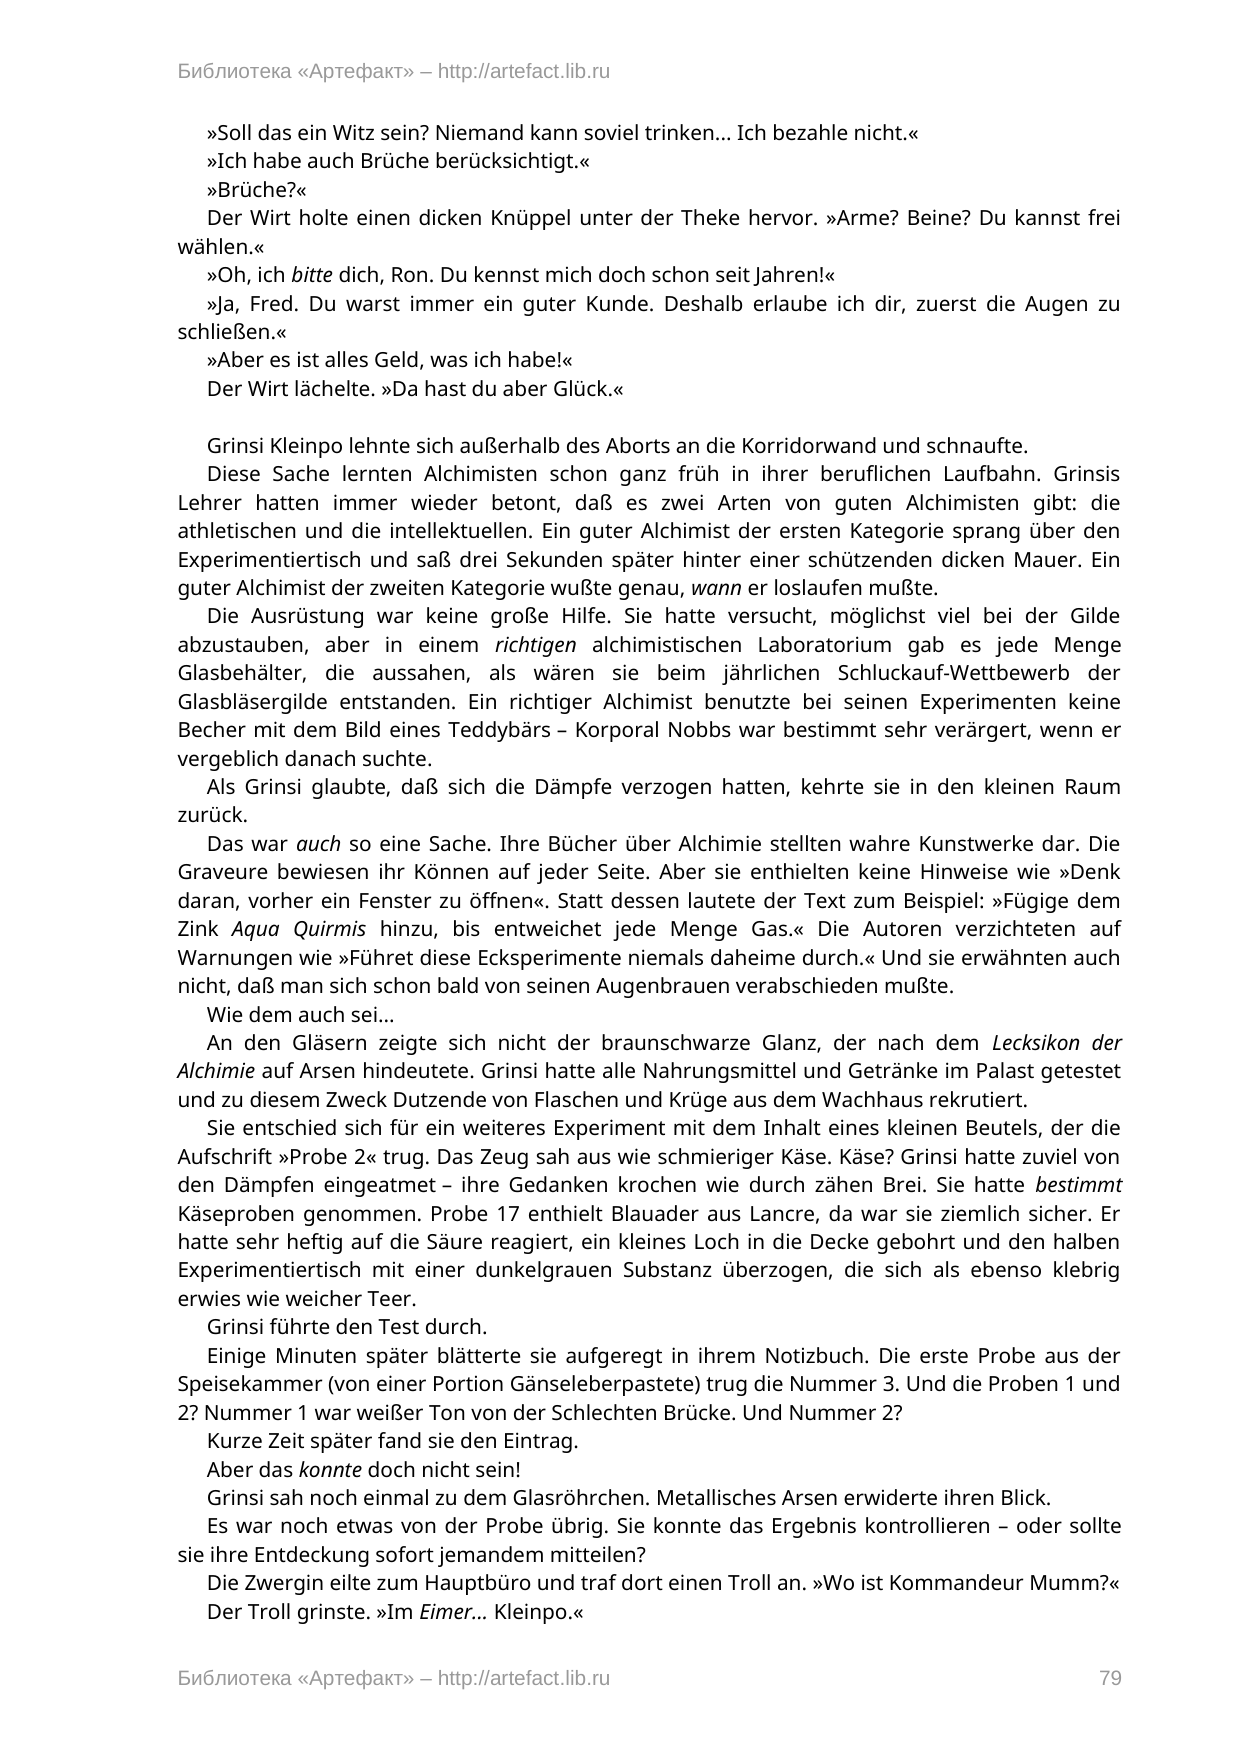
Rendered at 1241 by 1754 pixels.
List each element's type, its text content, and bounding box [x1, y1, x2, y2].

text »Ich habe auch Brüche berücksichtigt.« [177, 147, 1122, 175]
text »Aber es ist alles Geld, was ich habe!« [177, 346, 1122, 374]
text Einige Minuten später blätterte sie aufgeregt in ihrem Notizbuch. Die erste Probe aus der Speisekammer (von einer Portion Gänseleberpastete) trug die Nummer 3. Und die Proben 1 und 2? Nummer 1 war weißer Ton von der Schlechten Brücke. Und Nummer 2? [177, 1341, 1122, 1426]
text Wie dem auch sei... [177, 1000, 1122, 1028]
text Die Zwergin eilte zum Hauptbüro und traf dort einen Troll an. »Wo ist Kommandeur Mumm?« [177, 1568, 1122, 1597]
text Der Wirt holte einen dicken Knüppel unter der Theke hervor. »Arme? Beine? Du kannst frei wählen.« [177, 203, 1122, 260]
text Es war noch etwas von der Probe übrig. Sie konnte das Ergebnis kontrollieren – oder sollte sie ihre Entdeckung sofort jemandem mitteilen? [177, 1512, 1122, 1568]
text Grinsi führte den Test durch. [177, 1312, 1122, 1341]
text Kurze Zeit später fand sie den Eintrag. [177, 1426, 1122, 1455]
text Als Grinsi glaubte, daß sich die Dämpfe verzogen hatten, kehrte sie in den kleinen Raum zurück. [177, 772, 1122, 829]
text Diese Sache lernten Alchimisten schon ganz früh in ihrer beruflichen Laufbahn. Grinsis Lehrer hatten immer wieder betont, daß es zwei Arten von guten Alchimisten gibt: die athletischen und die intellektuellen. Ein guter Alchimist der ersten Kategorie sprang über den Experimentiertisch und saß drei Sekunden später hinter einer schützenden dicken Mauer. Ein guter Alchimist der zweiten Kategorie wußte genau, wann er loslaufen mußte. [177, 459, 1122, 602]
text An den Gläsern zeigte sich nicht der braunschwarze Glanz, der nach dem Lecksikon der Alchimie auf Arsen hindeutete. Grinsi hatte alle Nahrungsmittel und Getränke im Palast getestet und zu diesem Zweck Dutzende von Flaschen und Krüge aus dem Wachhaus rekrutiert. [177, 1028, 1122, 1113]
text Grinsi sah noch einmal zu dem Glasröhrchen. Metallisches Arsen erwiderte ihren Blick. [177, 1483, 1122, 1512]
text Die Ausrüstung war keine große Hilfe. Sie hatte versucht, möglichst viel bei der Gilde abzustauben, aber in einem richtigen alchimistischen Laboratorium gab es jede Menge Glasbehälter, die aussahen, als wären sie beim jährlichen Schluckauf-Wettbewerb der Glasbläsergilde entstanden. Ein richtiger Alchimist benutzte bei seinen Experimenten keine Becher mit dem Bild eines Teddybärs – Korporal Nobbs war bestimmt sehr verärgert, wenn er vergeblich danach suchte. [177, 602, 1122, 772]
text »Soll das ein Witz sein? Niemand kann soviel trinken... Ich bezahle nicht.« [177, 118, 1122, 147]
text »Oh, ich bitte dich, Ron. Du kennst mich doch schon seit Jahren!« [177, 260, 1122, 289]
text »Ja, Fred. Du warst immer ein guter Kunde. Deshalb erlaube ich dir, zuerst die Augen zu schließen.« [177, 289, 1122, 346]
text Das war auch so eine Sache. Ihre Bücher über Alchimie stellten wahre Kunstwerke dar. Die Graveure bewiesen ihr Können auf jeder Seite. Aber sie enthielten keine Hinweise wie »Denk daran, vorher ein Fenster zu öffnen«. Statt dessen lautete der Text zum Beispiel: »Fügige dem Zink Aqua Quirmis hinzu, bis entweichet jede Menge Gas.« Die Autoren verzichteten auf Warnungen wie »Führet diese Ecksperimente niemals daheime durch.« Und sie erwähnten auch nicht, daß man sich schon bald von seinen Augenbrauen verabschieden mußte. [177, 829, 1122, 1000]
text Grinsi Kleinpo lehnte sich außerhalb des Aborts an die Korridorwand und schnaufte. [177, 431, 1122, 459]
text Der Wirt lächelte. »Da hast du aber Glück.« [177, 374, 1122, 402]
text Sie entschied sich für ein weiteres Experiment mit dem Inhalt eines kleinen Beutels, der die Aufschrift »Probe 2« trug. Das Zeug sah aus wie schmieriger Käse. Käse? Grinsi hatte zuviel von den Dämpfen eingeatmet – ihre Gedanken krochen wie durch zähen Brei. Sie hatte bestimmt Käseproben genommen. Probe 17 enthielt Blauader aus Lancre, da war sie ziemlich sicher. Er hatte sehr heftig auf die Säure reagiert, ein kleines Loch in die Decke gebohrt und den halben Experimentiertisch mit einer dunkelgrauen Substanz überzogen, die sich als ebenso klebrig erwies wie weicher Teer. [177, 1113, 1122, 1312]
text »Brüche?« [177, 175, 1122, 203]
text Aber das konnte doch nicht sein! [177, 1455, 1122, 1483]
text Der Troll grinste. »Im Eimer... Kleinpo.« [177, 1597, 1122, 1625]
